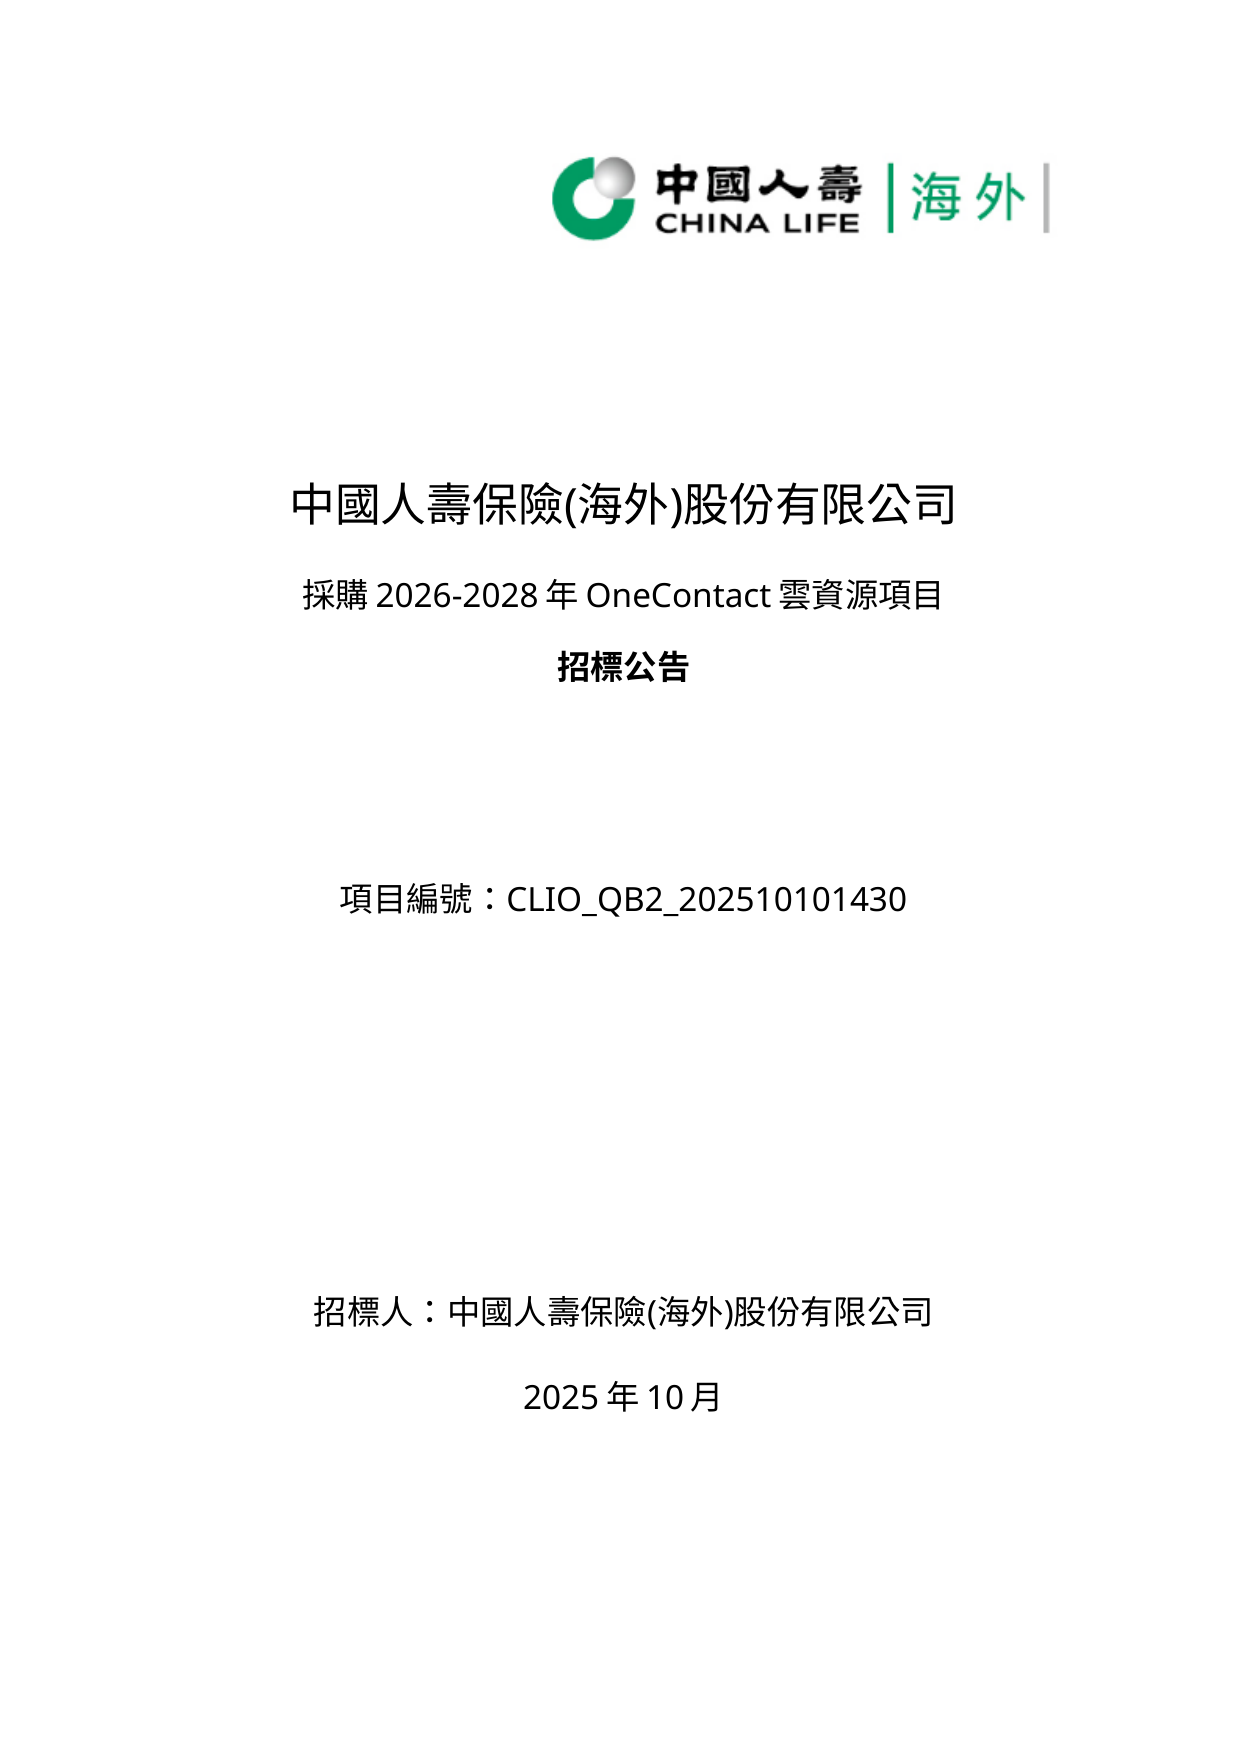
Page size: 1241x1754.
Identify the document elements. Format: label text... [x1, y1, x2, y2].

text 招標公告 [186, 641, 1061, 689]
text 2025年10月 [186, 1371, 1061, 1419]
text 項目編號：CLIO_QB2_202510101430 [186, 872, 1061, 921]
text 採購2026-2028年OneContact雲資源項目 [186, 568, 1061, 617]
picture [551, 149, 1061, 249]
text 中國人壽保險(海外)股份有限公司 [186, 469, 1061, 535]
text 招標人：中國人壽保險(海外)股份有限公司 [186, 1286, 1061, 1334]
